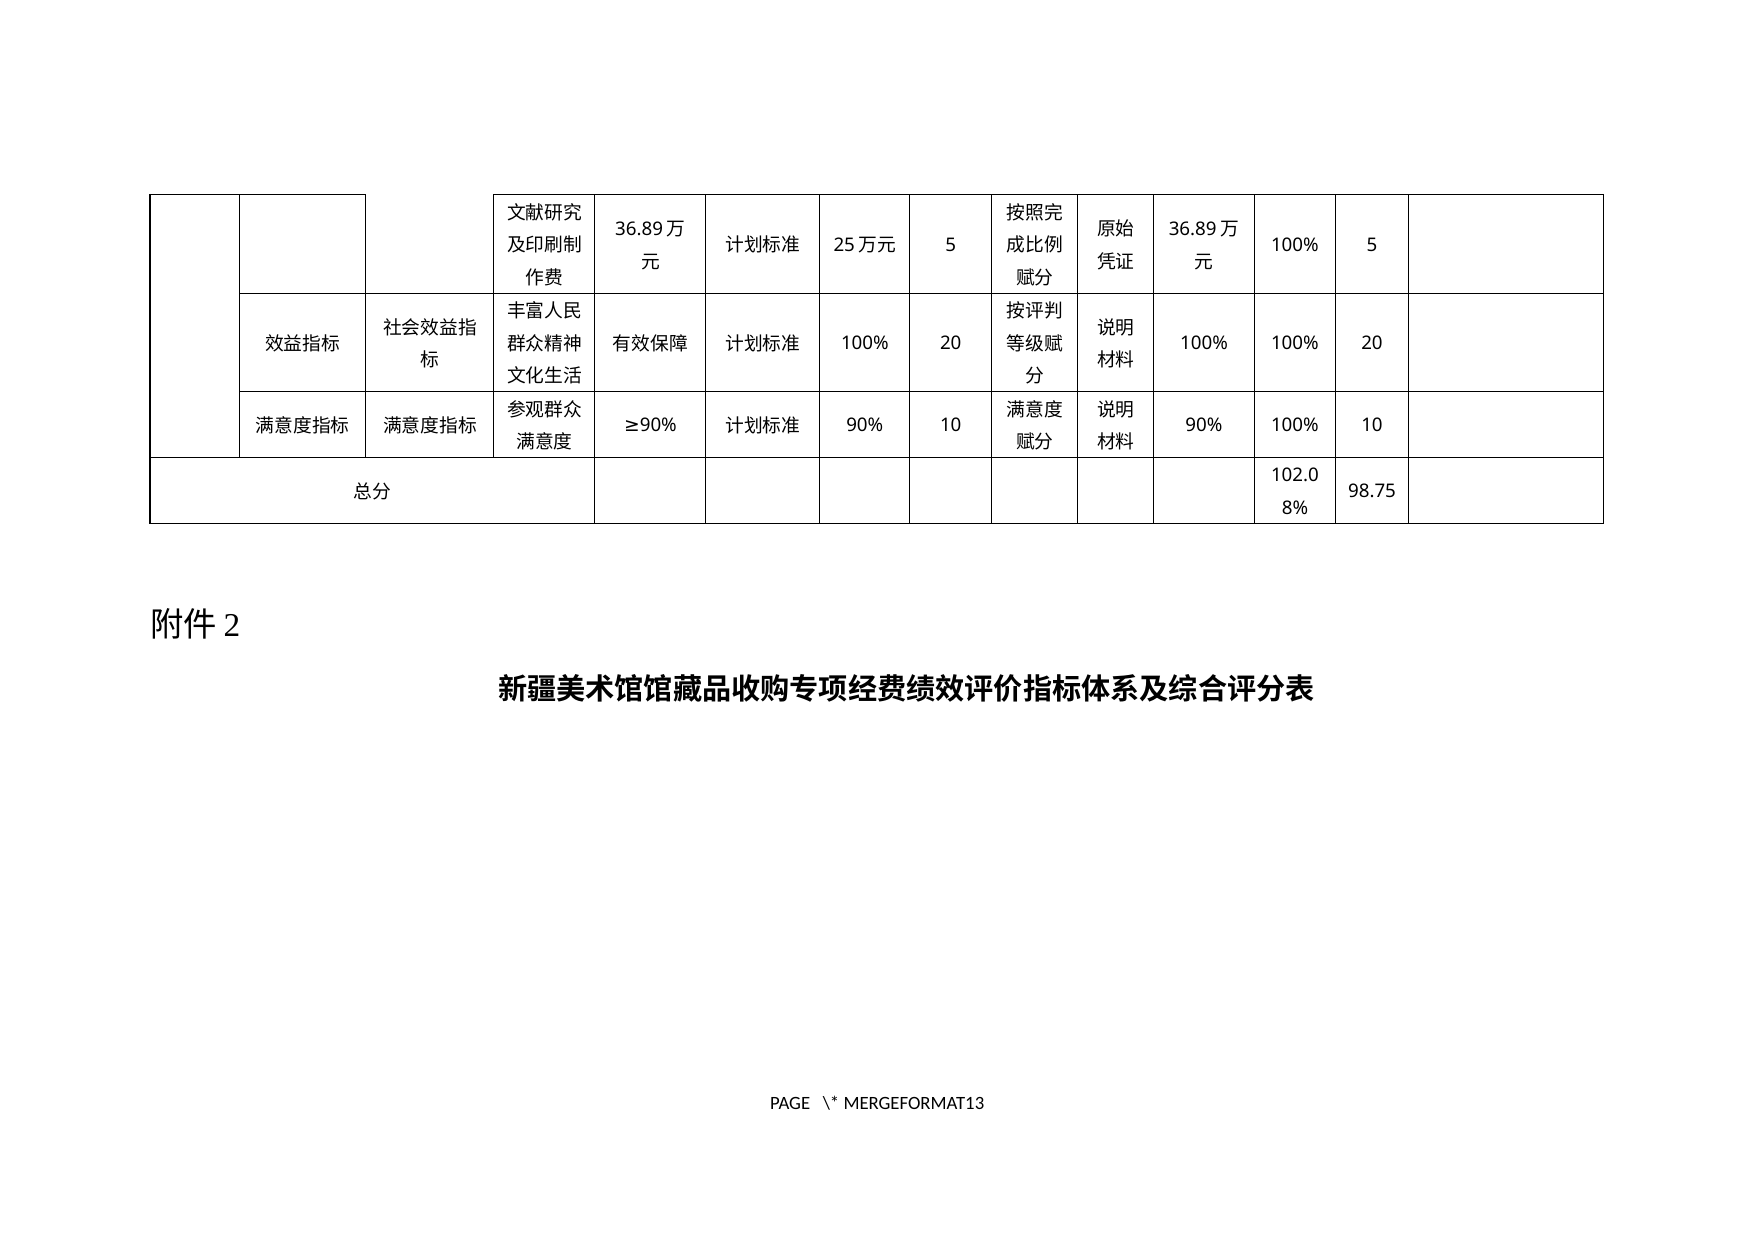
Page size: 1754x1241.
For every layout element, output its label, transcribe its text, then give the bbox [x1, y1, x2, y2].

table_cell 20 [1336, 294, 1408, 391]
table_cell 说明材料 [1078, 392, 1153, 457]
table_cell 原始凭证 [1078, 195, 1153, 292]
text 附件2 [150, 589, 1604, 654]
table_cell 总分 [151, 458, 594, 523]
table_cell 20 [910, 294, 991, 391]
table_cell [1409, 195, 1603, 292]
table_cell 5 [910, 195, 991, 292]
table_cell 100% [1154, 294, 1254, 391]
table_cell 36.89万元 [1154, 195, 1254, 292]
table_cell 参观群众满意度 [494, 392, 594, 457]
table_cell 25万元 [820, 195, 909, 292]
table_cell 98.75 [1336, 458, 1408, 523]
table_cell 有效保障 [595, 294, 705, 391]
table_cell 按评判等级赋分 [992, 294, 1077, 391]
table_cell [706, 458, 819, 523]
table_cell 按照完成比例赋分 [992, 195, 1077, 292]
table_cell [1078, 458, 1153, 523]
table_cell 文献研究及印刷制作费 [494, 195, 594, 292]
table_cell [1409, 458, 1603, 523]
table_cell [820, 458, 909, 523]
table_cell 计划标准 [706, 195, 819, 292]
table_cell 效益指标 [240, 294, 365, 391]
table_cell 10 [1336, 392, 1408, 457]
table_cell [992, 458, 1077, 523]
table_cell 100% [1255, 294, 1335, 391]
table_cell 5 [1336, 195, 1408, 292]
table_cell 计划标准 [706, 392, 819, 457]
table_cell 90% [820, 392, 909, 457]
table_cell 说明材料 [1078, 294, 1153, 391]
table_cell [1154, 458, 1254, 523]
table_cell 102.08% [1255, 458, 1335, 523]
table_cell 满意度指标 [366, 392, 493, 457]
table_cell 100% [820, 294, 909, 391]
table_cell 满意度赋分 [992, 392, 1077, 457]
table_cell [595, 458, 705, 523]
table_cell ≥90% [595, 392, 705, 457]
table_cell 丰富人民群众精神文化生活 [494, 294, 594, 391]
text 新疆美术馆馆藏品收购专项经费绩效评价指标体系及综合评分表 [150, 654, 1604, 719]
table_cell 社会效益指标 [366, 294, 493, 391]
table_cell 36.89万元 [595, 195, 705, 292]
table_cell 100% [1255, 195, 1335, 292]
table_cell 10 [910, 392, 991, 457]
table_cell 90% [1154, 392, 1254, 457]
table_cell 100% [1255, 392, 1335, 457]
table_cell [1409, 294, 1603, 391]
table_cell [910, 458, 991, 523]
table_cell 满意度指标 [240, 392, 365, 457]
table_cell 计划标准 [706, 294, 819, 391]
table_cell [1409, 392, 1603, 457]
